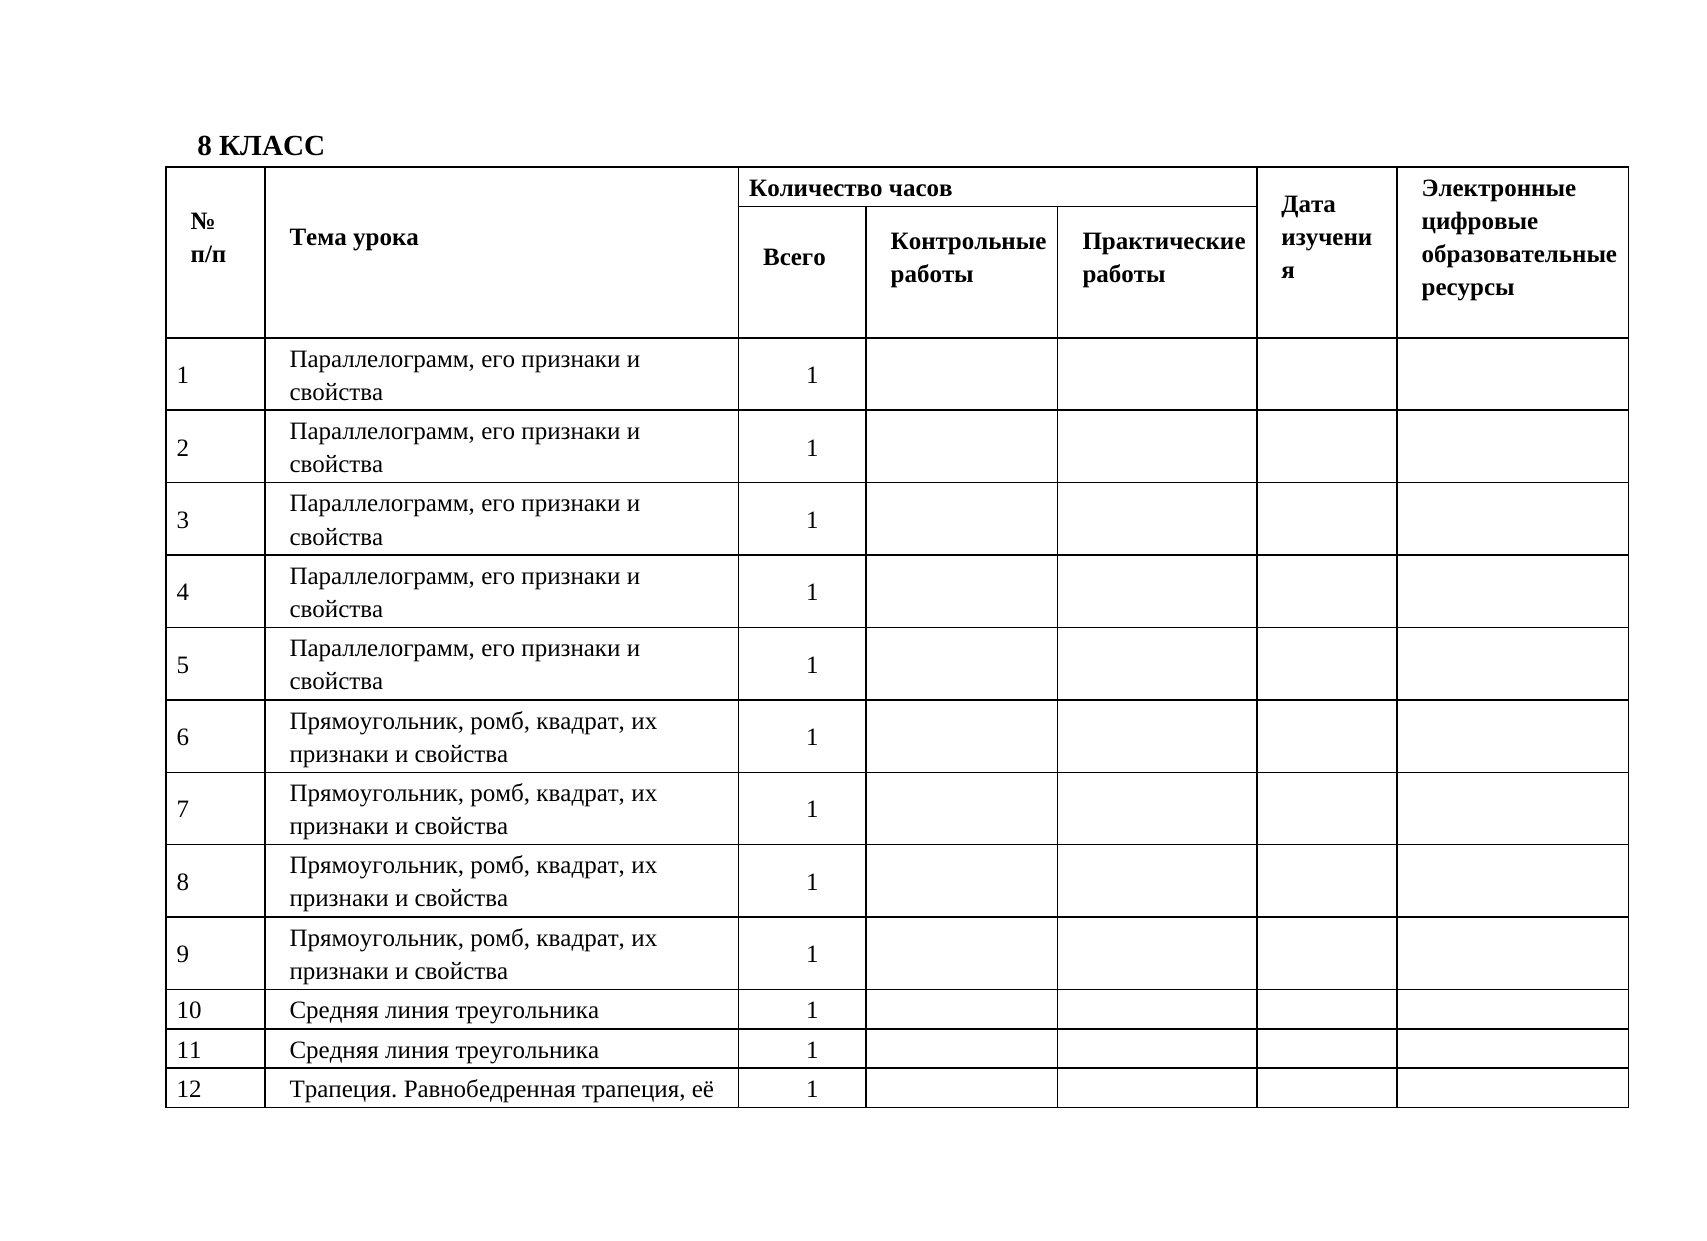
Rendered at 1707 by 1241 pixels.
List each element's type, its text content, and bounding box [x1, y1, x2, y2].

table_cell [867, 918, 1057, 988]
table_cell Практические работы [1058, 207, 1256, 337]
table_cell [867, 1030, 1057, 1067]
table_cell [867, 1069, 1057, 1107]
table_cell [1258, 628, 1396, 699]
table_cell [1058, 411, 1256, 482]
table_cell [867, 556, 1057, 627]
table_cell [266, 1069, 738, 1107]
table_cell 10 [167, 990, 264, 1028]
table_cell [1258, 845, 1396, 916]
table_header Электронные цифровые образовательные ресурсы [1398, 168, 1628, 337]
table_cell [867, 990, 1057, 1028]
table_cell 6 [167, 701, 264, 771]
table_cell [1398, 1030, 1628, 1067]
text 8 КЛАСС [190, 128, 1618, 161]
table_cell [1058, 990, 1256, 1028]
table_cell Прямоугольник, ромб, квадрат, их признаки и свойства [266, 918, 738, 988]
table_cell [1398, 990, 1628, 1028]
table_cell [1058, 628, 1256, 699]
table_cell Параллелограмм, его признаки и свойства [266, 628, 738, 699]
table_cell [1258, 701, 1396, 771]
table_cell [1398, 628, 1628, 699]
table_cell 1 [739, 483, 865, 554]
table_cell 1 [739, 773, 865, 844]
table_cell 9 [167, 918, 264, 988]
table_cell [867, 701, 1057, 771]
table_cell 8 [167, 845, 264, 916]
table_cell Прямоугольник, ромб, квадрат, их признаки и свойства [266, 845, 738, 916]
table_cell [867, 773, 1057, 844]
table_cell [1058, 845, 1256, 916]
table_cell [867, 483, 1057, 554]
table_cell [1398, 845, 1628, 916]
table_cell 1 [739, 411, 865, 482]
table_cell [1058, 339, 1256, 409]
table_cell [1258, 1030, 1396, 1067]
table_cell 2 [167, 411, 264, 482]
table_cell Средняя линия треугольника [266, 1030, 738, 1067]
table_cell 7 [167, 773, 264, 844]
table_cell [1258, 990, 1396, 1028]
table_cell [867, 845, 1057, 916]
table_cell 11 [167, 1030, 264, 1067]
table_cell 1 [739, 1069, 865, 1107]
table_cell 1 [739, 845, 865, 916]
table_cell [1058, 483, 1256, 554]
table_cell 1 [739, 628, 865, 699]
table_cell Контрольные работы [867, 207, 1057, 337]
table_cell [1258, 483, 1396, 554]
table_cell [1398, 556, 1628, 627]
table_cell [1398, 701, 1628, 771]
table_cell [867, 411, 1057, 482]
table_header Дата изучения [1258, 168, 1396, 337]
table_cell Параллелограмм, его признаки и свойства [266, 556, 738, 627]
table_cell Прямоугольник, ромб, квадрат, их признаки и свойства [266, 701, 738, 771]
table_cell [1258, 1069, 1396, 1107]
table_cell [1258, 918, 1396, 988]
table_cell 1 [739, 990, 865, 1028]
table_header Количество часов [739, 168, 1256, 206]
table_cell Параллелограмм, его признаки и свойства [266, 411, 738, 482]
table_cell 3 [167, 483, 264, 554]
table_header № п/п [167, 168, 264, 337]
table_cell Параллелограмм, его признаки и свойства [266, 483, 738, 554]
table_cell 1 [739, 918, 865, 988]
table_cell [1398, 918, 1628, 988]
table_cell [1398, 483, 1628, 554]
table_cell [867, 339, 1057, 409]
table_cell 1 [739, 556, 865, 627]
table_cell Параллелограмм, его признаки и свойства [266, 339, 738, 409]
table_cell 1 [739, 1030, 865, 1067]
table_cell [1258, 339, 1396, 409]
table_cell [1398, 773, 1628, 844]
table_cell [867, 628, 1057, 699]
table_cell Прямоугольник, ромб, квадрат, их признаки и свойства [266, 773, 738, 844]
table_cell [1258, 773, 1396, 844]
table_cell 12 [167, 1069, 264, 1107]
table_cell 4 [167, 556, 264, 627]
table_cell 1 [739, 701, 865, 771]
table_cell [1258, 411, 1396, 482]
table_cell [1058, 1030, 1256, 1067]
table_cell [1398, 339, 1628, 409]
table_cell 5 [167, 628, 264, 699]
table_cell [1258, 556, 1396, 627]
table_cell [1058, 701, 1256, 771]
table_cell 1 [167, 339, 264, 409]
table_cell [1058, 773, 1256, 844]
table_cell [1058, 1069, 1256, 1107]
table_cell Всего [739, 207, 865, 337]
table_cell [1058, 918, 1256, 988]
table_cell [1398, 411, 1628, 482]
table_cell Средняя линия треугольника [266, 990, 738, 1028]
table_header Тема урока [266, 168, 738, 337]
table_cell [1058, 556, 1256, 627]
table_cell 1 [739, 339, 865, 409]
table_cell [1398, 1069, 1628, 1107]
